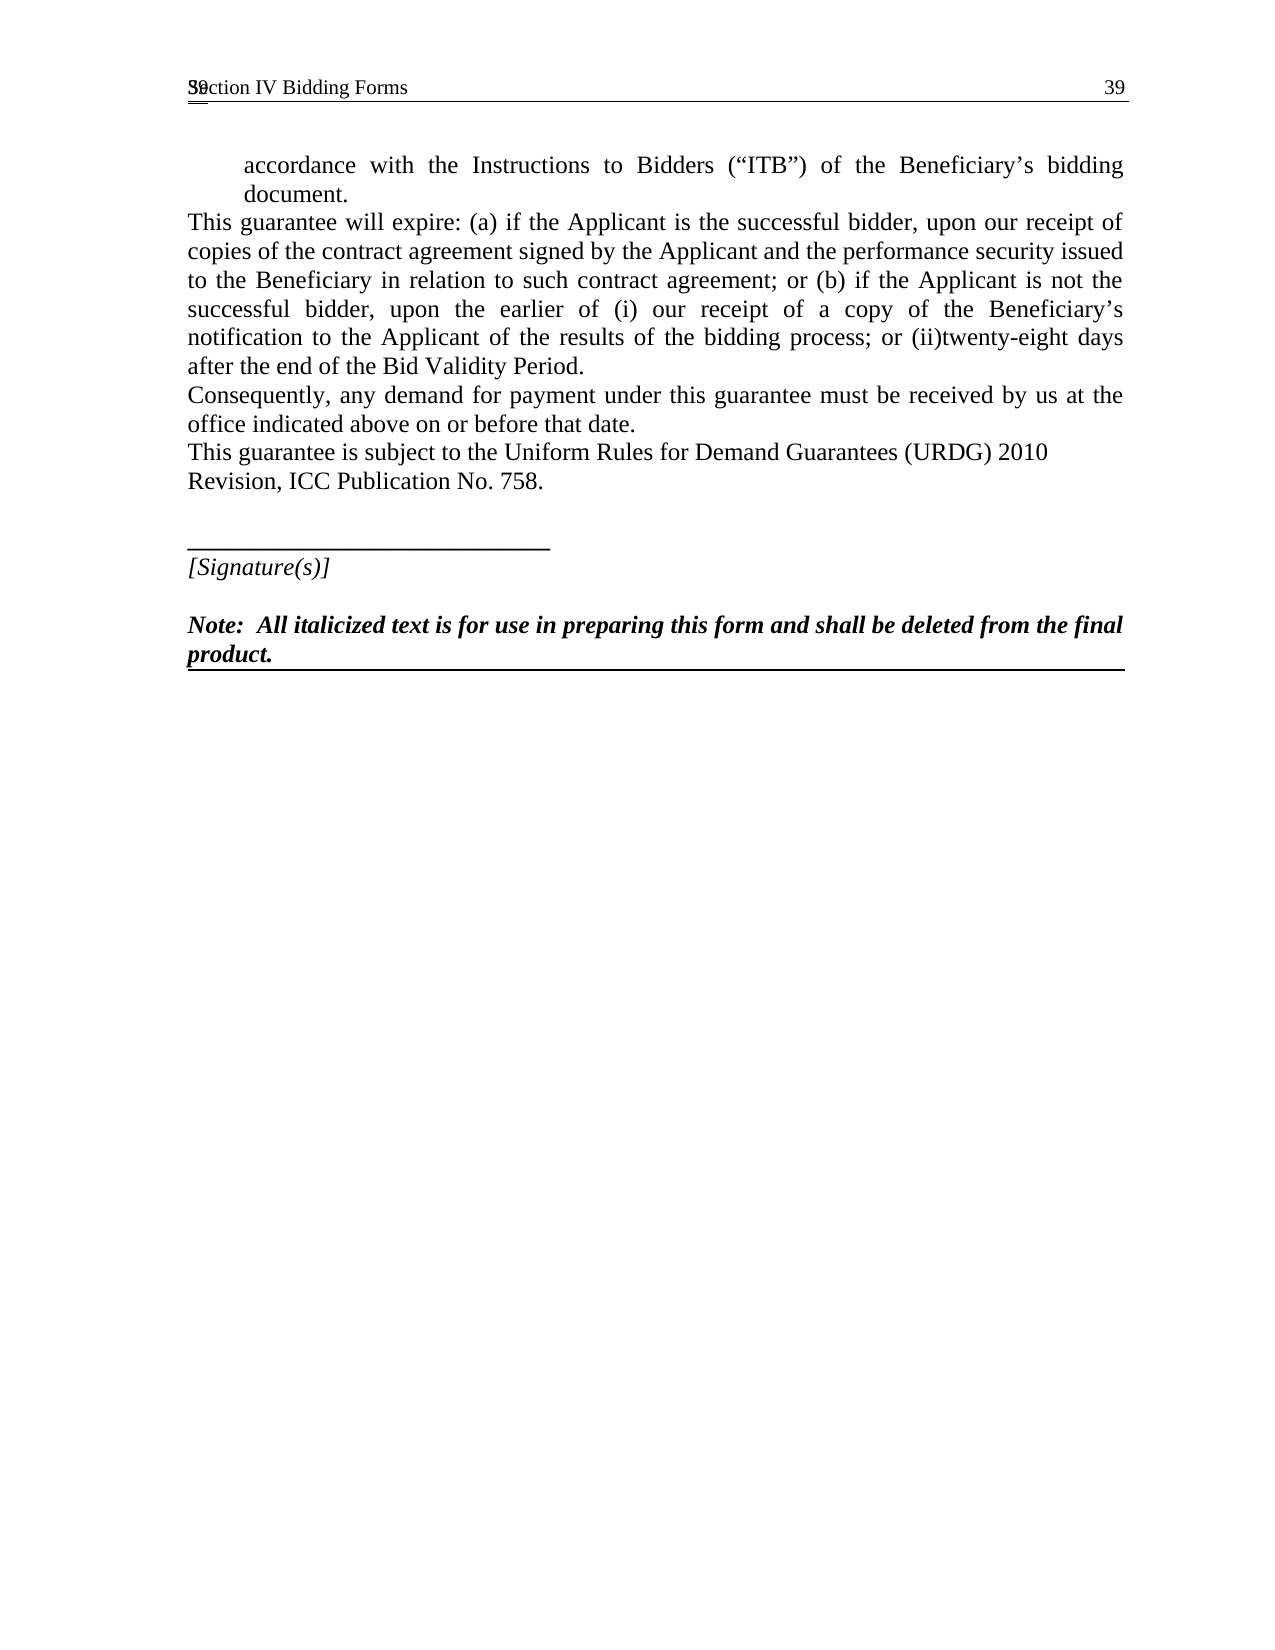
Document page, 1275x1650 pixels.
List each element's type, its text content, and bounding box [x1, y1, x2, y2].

text Consequently, any demand for payment under this guarantee must be received by us at the office indicated above on or before that date. [187, 380, 1125, 437]
text _____________________________ [187, 524, 1125, 552]
text This guarantee will expire: (a) if the Applicant is the successful bidder, upon our receipt of copies of the contract agreement signed by the Applicant and the performance security issued to the Beneficiary in relation to such contract agreement; or (b) if the Applicant is not the successful bidder, upon the earlier of (i) our receipt of a copy of the Beneficiary’s notification to the Applicant of the results of the bidding process; or (ii)twenty-eight days after the end of the Bid Validity Period. [187, 207, 1125, 380]
text Note: All italicized text is for use in preparing this form and shall be deleted from the final product. [187, 610, 1125, 671]
text This guarantee is subject to the Uniform Rules for Demand Guarantees (URDG) 2010 Revision, ICC Publication No. 758. [187, 437, 1125, 495]
text [Signature(s)] [187, 552, 1125, 581]
